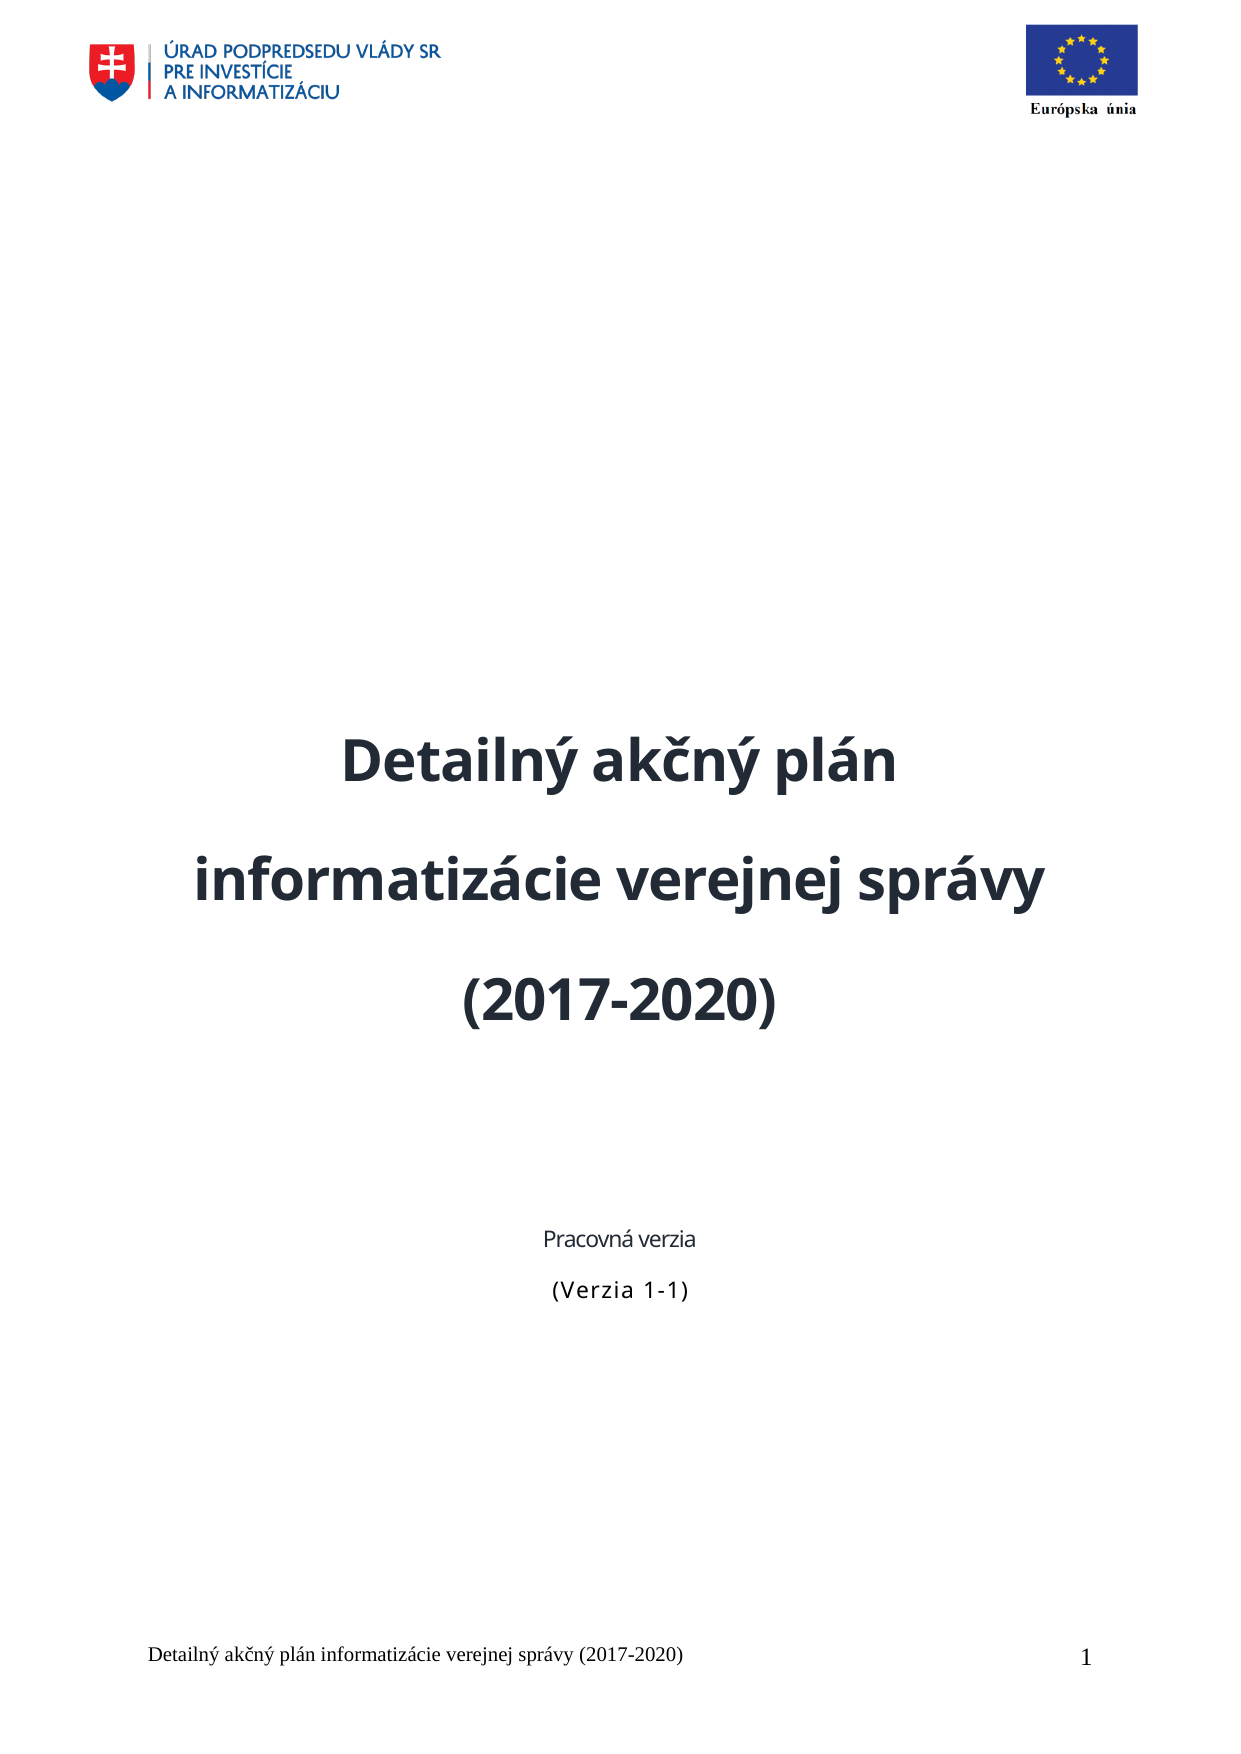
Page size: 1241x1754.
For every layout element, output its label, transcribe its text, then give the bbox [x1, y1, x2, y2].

title (2017-2020) [148, 958, 1093, 1037]
title informatizácie verejnej správy [148, 838, 1093, 918]
title Detailný akčný plán [148, 719, 1093, 799]
title Pracovná verzia [148, 1223, 1093, 1254]
picture [1020, 19, 1143, 121]
subtitle (Verzia 1-1) [148, 1274, 1093, 1305]
picture [46, 0, 484, 142]
